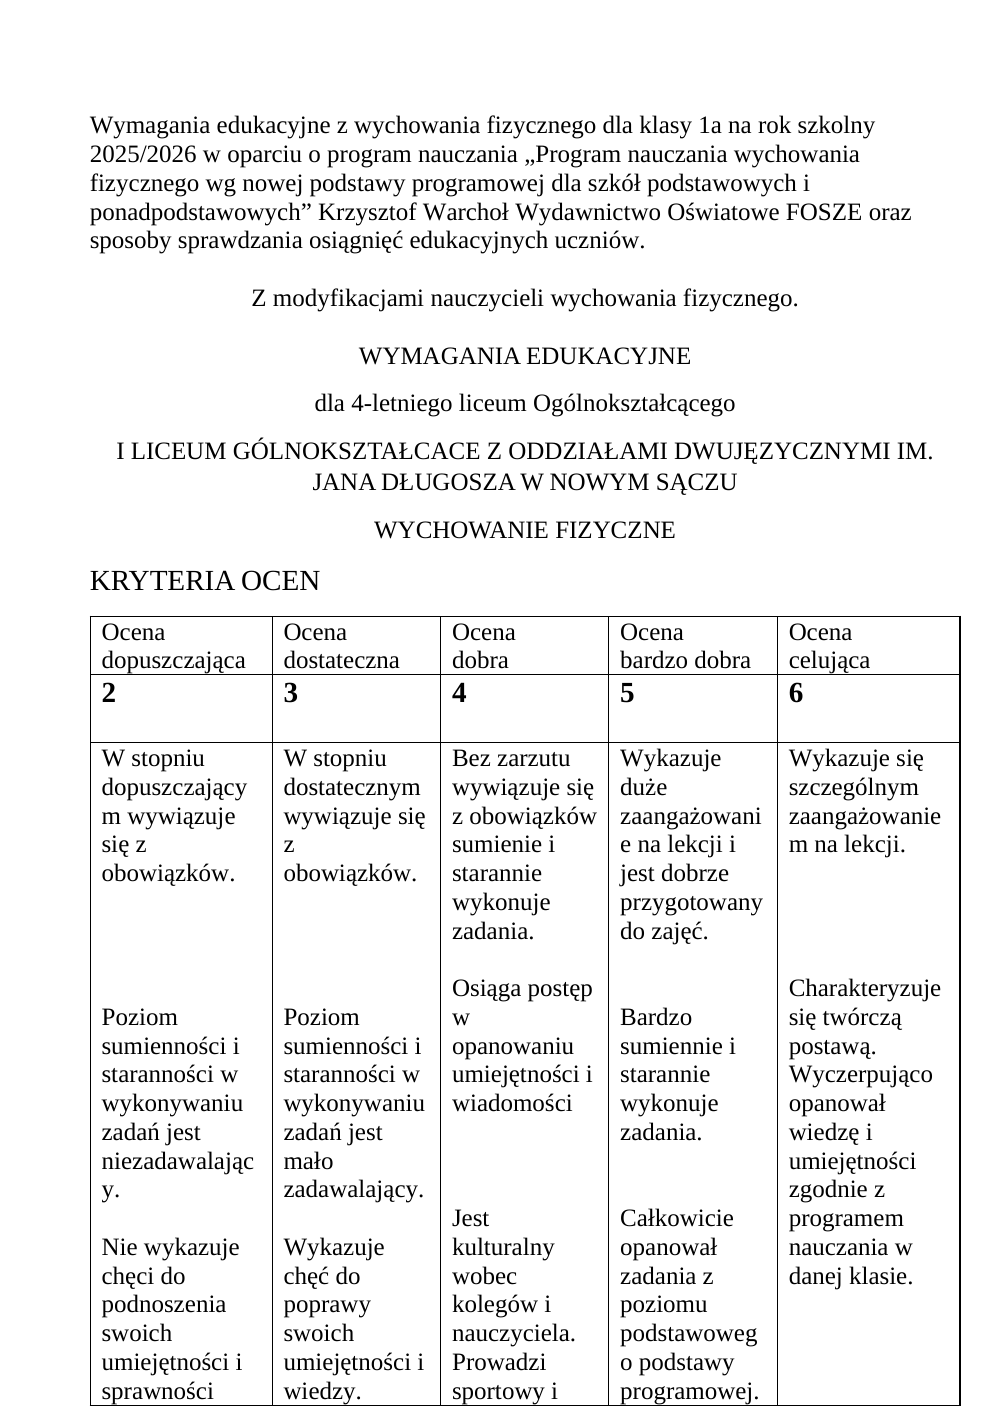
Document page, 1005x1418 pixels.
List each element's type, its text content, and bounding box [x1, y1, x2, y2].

table_cell 5 [609, 675, 777, 742]
table_cell 2 [91, 675, 272, 742]
table_header Ocena dostateczna [273, 617, 440, 674]
text WYCHOWANIE FIZYCZNE [89, 515, 960, 544]
table_header Ocena dopuszczająca [91, 617, 272, 674]
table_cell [273, 743, 440, 1404]
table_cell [91, 743, 272, 1404]
text I LICEUM GÓLNOKSZTAŁCACE Z ODDZIAŁAMI DWUJĘZYCZNYMI IM. JANA DŁUGOSZA W NOWYM SĄCZU [89, 436, 960, 496]
table_header Ocena dobra [441, 617, 608, 674]
text Wymagania edukacyjne z wychowania fizycznego dla klasy 1a na rok szkolny 2025/2026 w oparciu o program nauczania „Program nauczania wychowania fizycznego wg nowej podstawy programowej dla szkół podstawowych i ponadpodstawowych” Krzysztof Warchoł Wydawnictwo Oświatowe FOSZE oraz sposoby sprawdzania osiągnięć edukacyjnych uczniów. [89, 110, 960, 254]
text WYMAGANIA EDUKACYJNE [89, 341, 960, 369]
table_header Ocena bardzo dobra [609, 617, 777, 674]
text KRYTERIA OCEN [89, 563, 960, 596]
text Z modyfikacjami nauczycieli wychowania fizycznego. [89, 283, 960, 312]
text dla 4-letniego liceum Ogólnokształcącego [89, 388, 960, 417]
table_header Ocena celująca [778, 617, 959, 674]
table_cell 3 [273, 675, 440, 742]
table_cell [609, 743, 777, 1404]
table_cell 4 [441, 675, 608, 742]
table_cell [441, 743, 608, 1404]
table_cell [778, 743, 959, 1404]
table_cell 6 [778, 675, 959, 742]
